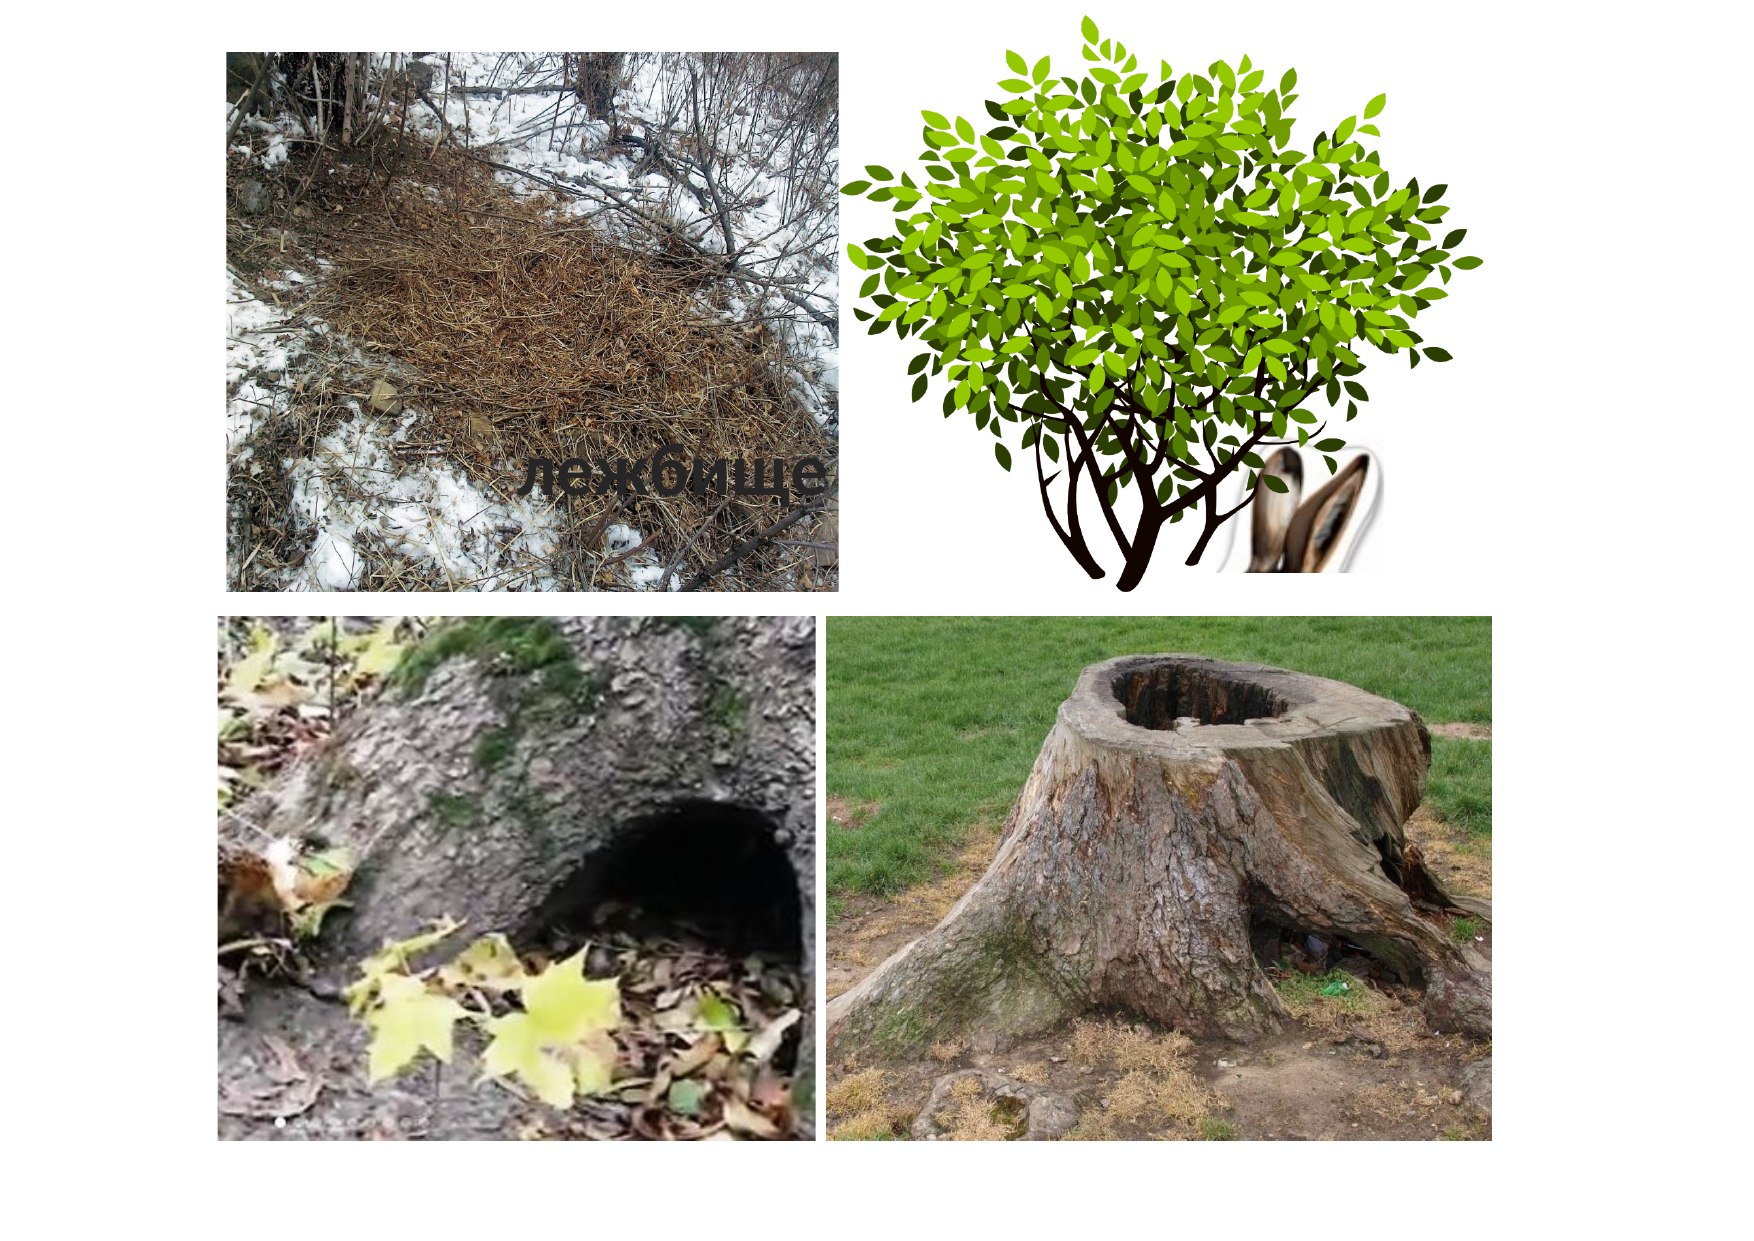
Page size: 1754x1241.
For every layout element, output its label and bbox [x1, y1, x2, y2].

picture [826, 616, 1492, 1141]
picture [226, 14, 1484, 592]
picture [217, 616, 816, 1141]
